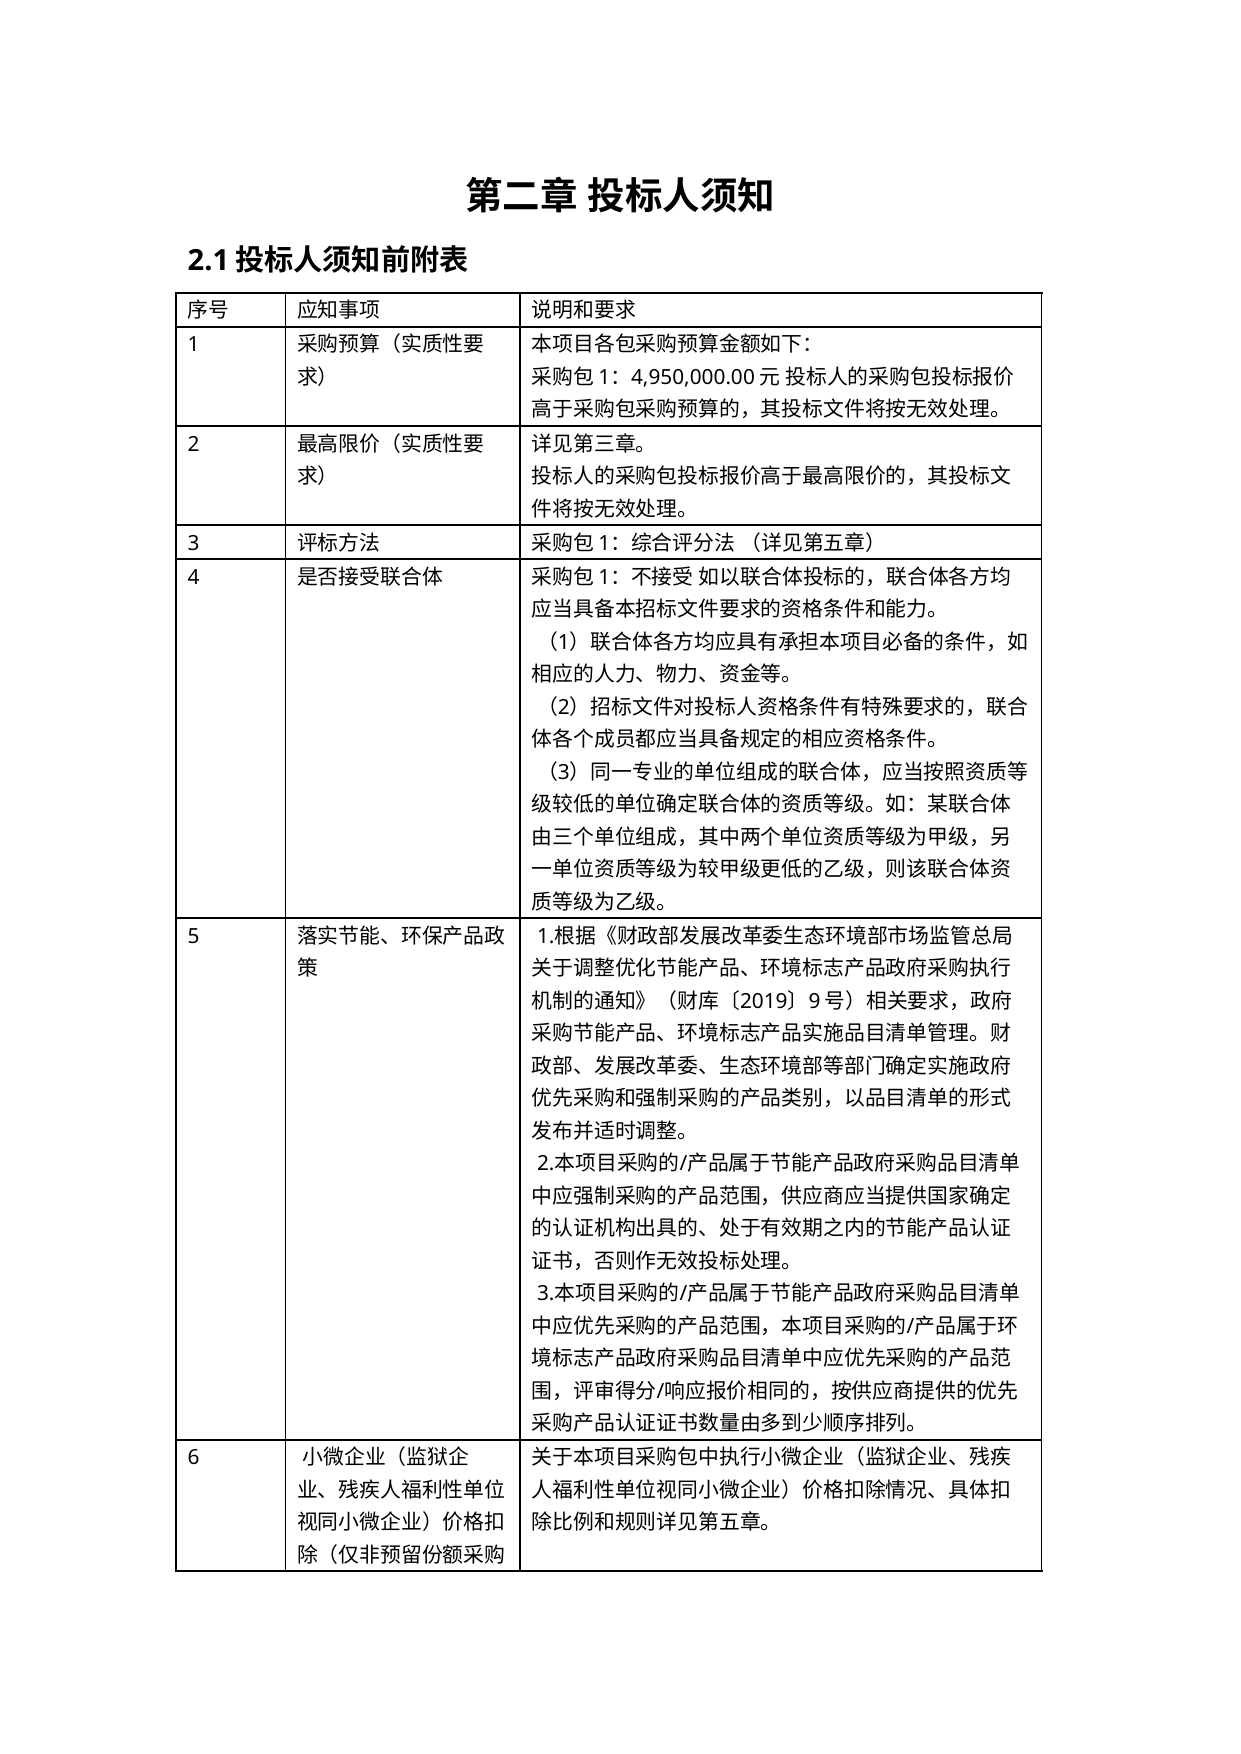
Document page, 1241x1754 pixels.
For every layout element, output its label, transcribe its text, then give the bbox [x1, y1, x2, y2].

table_cell 4 [177, 560, 285, 917]
table_header 说明和要求 [521, 294, 1041, 326]
table_cell 最高限价（实质性要求） [286, 427, 519, 524]
table_header 序号 [177, 294, 285, 326]
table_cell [521, 1441, 1041, 1570]
table_header 应知事项 [286, 294, 519, 326]
table_cell 采购包1：不接受 如以联合体投标的，联合体各方均应当具备本招标文件要求的资格条件和能力。 （1）联合体各方均应具有承担本项目必备的条件，如相应的人力、物力、资金等。 （2）招标文件对投标人资格条件有特殊要求的，联合体各个成员都应当具备规定的相应资格条件。 （3）同一专业的单位组成的联合体，应当按照资质等级较低的单位确定联合体的资质等级。如：某联合体由三个单位组成，其中两个单位资质等级为甲级，另一单位资质等级为较甲级更低的乙级，则该联合体资质等级为乙级。 [521, 560, 1041, 917]
text 第二章 投标人须知 [187, 162, 1053, 227]
table_cell 6 [177, 1441, 285, 1570]
table_cell 1 [177, 328, 285, 425]
table_cell 详见第三章。 投标人的采购包投标报价高于最高限价的，其投标文件将按无效处理。 [521, 427, 1041, 524]
table_cell 1.根据《财政部发展改革委生态环境部市场监管总局关于调整优化节能产品、环境标志产品政府采购执行机制的通知》（财库〔2019〕9号）相关要求，政府采购节能产品、环境标志产品实施品目清单管理。财政部、发展改革委、生态环境部等部门确定实施政府优先采购和强制采购的产品类别，以品目清单的形式发布并适时调整。 2.本项目采购的/产品属于节能产品政府采购品目清单中应强制采购的产品范围，供应商应当提供国家确定的认证机构出具的、处于有效期之内的节能产品认证证书，否则作无效投标处理。 3.本项目采购的/产品属于节能产品政府采购品目清单中应优先采购的产品范围，本项目采购的/产品属于环境标志产品政府采购品目清单中应优先采购的产品范围，评审得分/响应报价相同的，按供应商提供的优先采购产品认证证书数量由多到少顺序排列。 [521, 919, 1041, 1439]
table_cell 采购预算（实质性要求） [286, 328, 519, 425]
text 2.1投标人须知前附表 [187, 227, 1053, 292]
table_cell 是否接受联合体 [286, 560, 519, 917]
table_cell 5 [177, 919, 285, 1439]
table_cell 落实节能、环保产品政策 [286, 919, 519, 1439]
table_cell 3 [177, 526, 285, 558]
table_cell 评标方法 [286, 526, 519, 558]
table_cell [286, 1441, 519, 1570]
table_cell 2 [177, 427, 285, 524]
table_cell 采购包1：综合评分法 （详见第五章） [521, 526, 1041, 558]
table_cell 本项目各包采购预算金额如下： 采购包1：4,950,000.00元 投标人的采购包投标报价高于采购包采购预算的，其投标文件将按无效处理。 [521, 328, 1041, 425]
